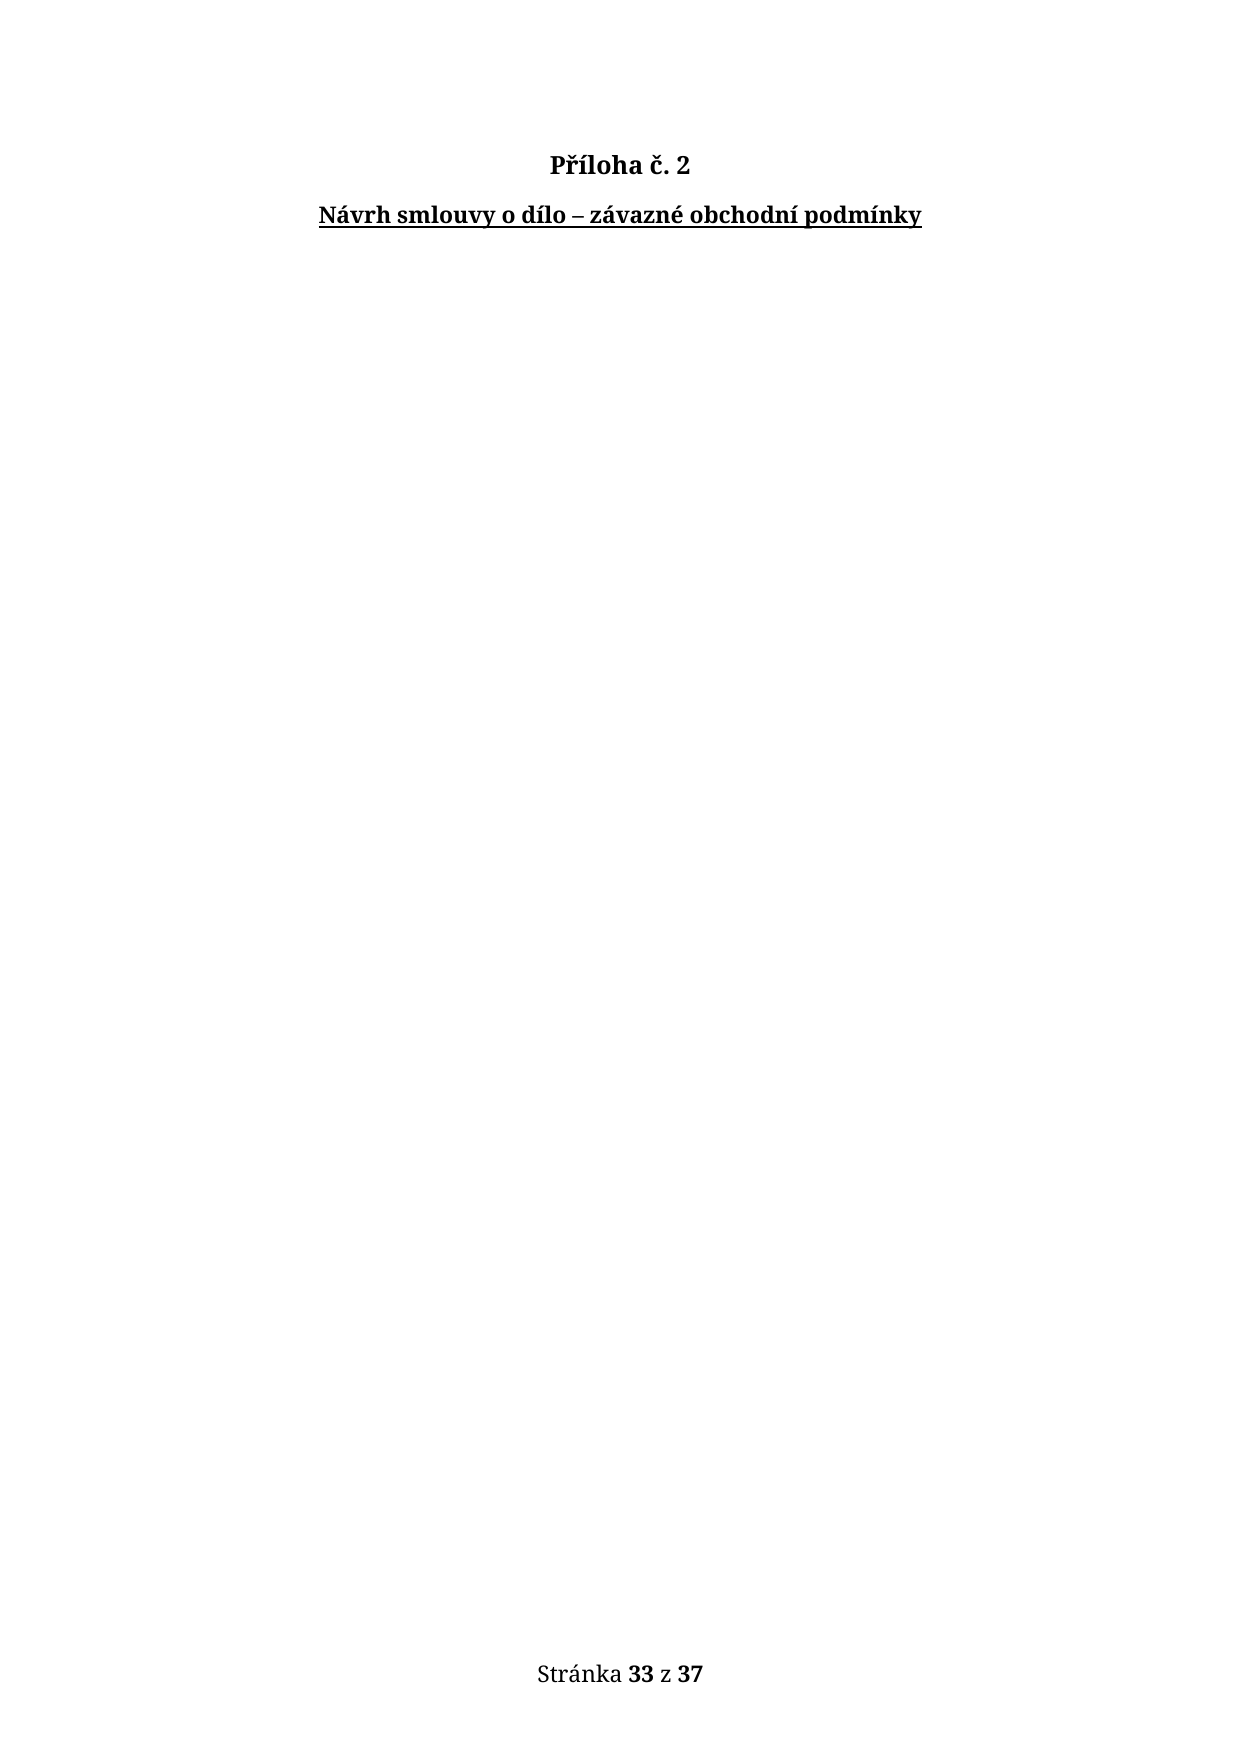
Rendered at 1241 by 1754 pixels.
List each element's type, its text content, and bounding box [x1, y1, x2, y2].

text Návrh smlouvy o dílo – závazné obchodní podmínky [148, 199, 1092, 231]
text Příloha č. 2 [148, 148, 1092, 182]
